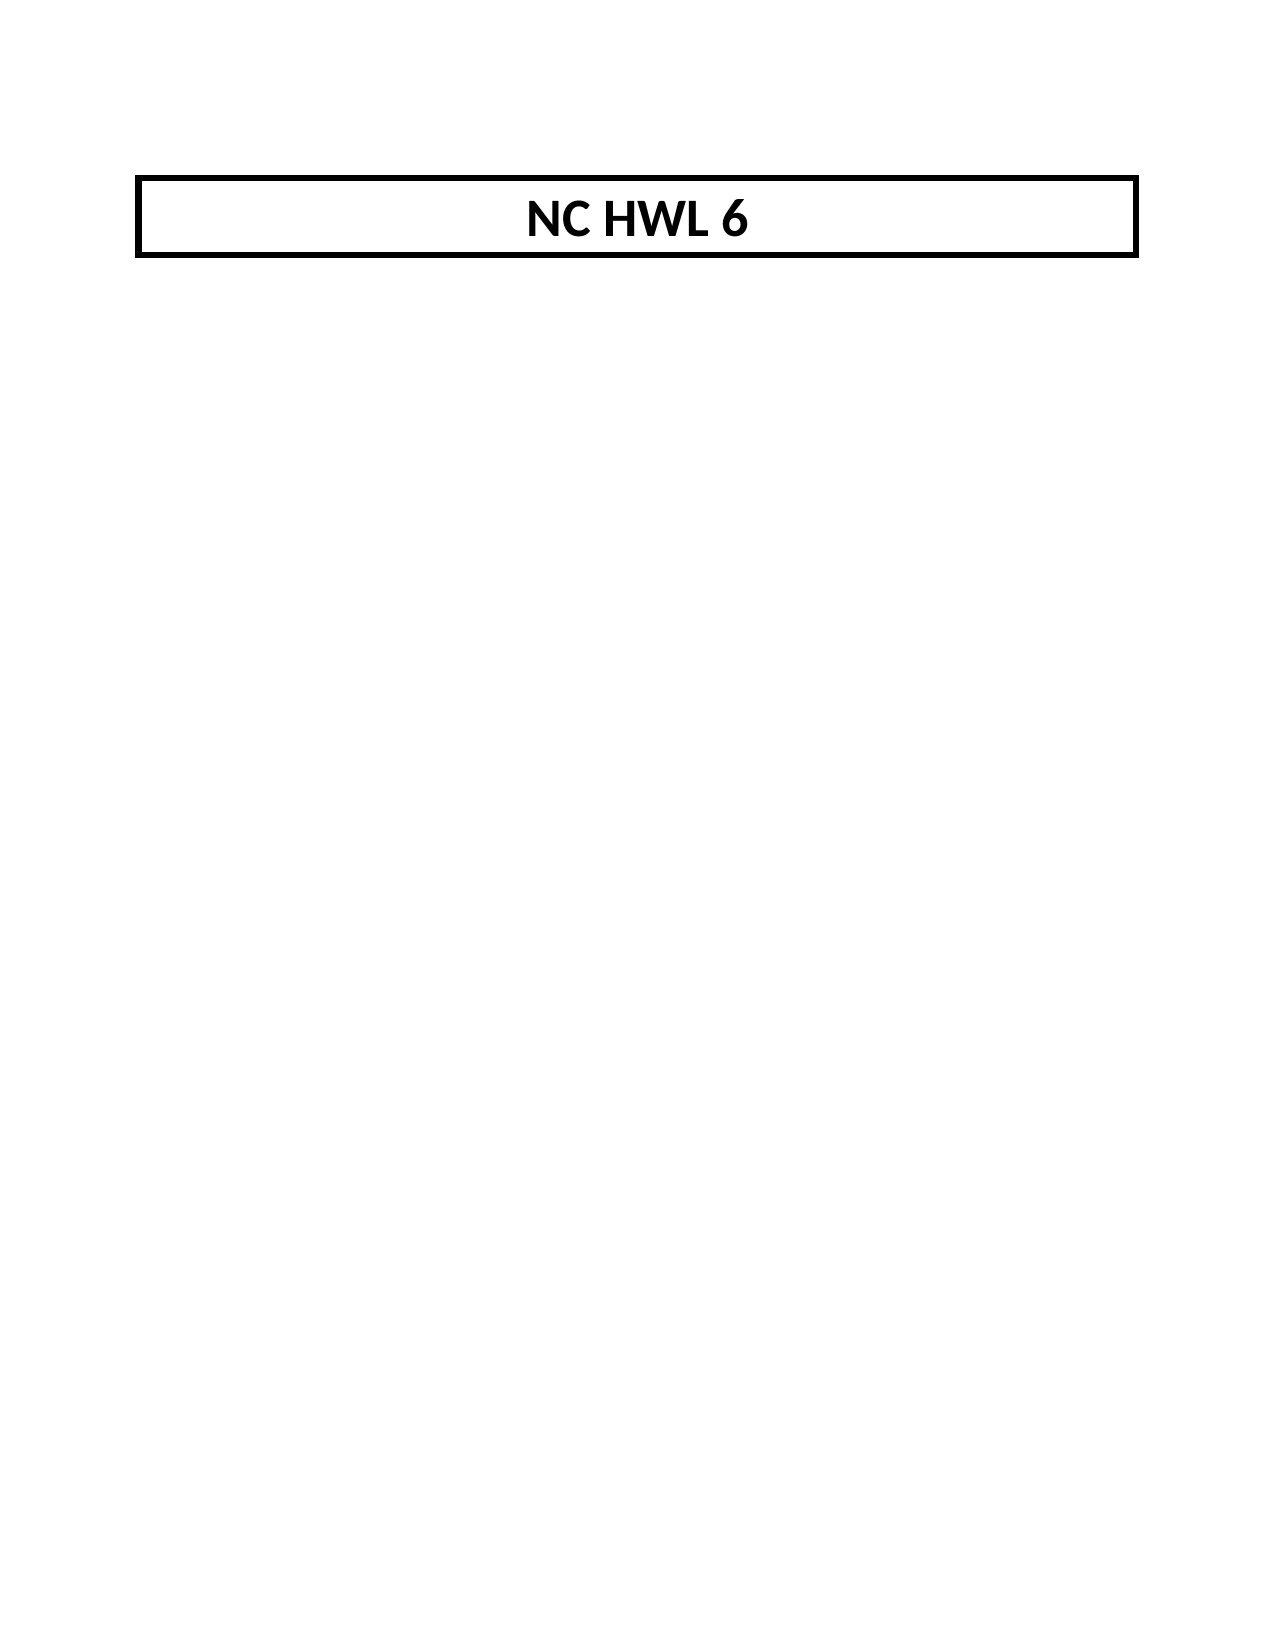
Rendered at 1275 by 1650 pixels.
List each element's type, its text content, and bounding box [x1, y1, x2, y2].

subtitle NC HWL 6 [142, 181, 1133, 252]
